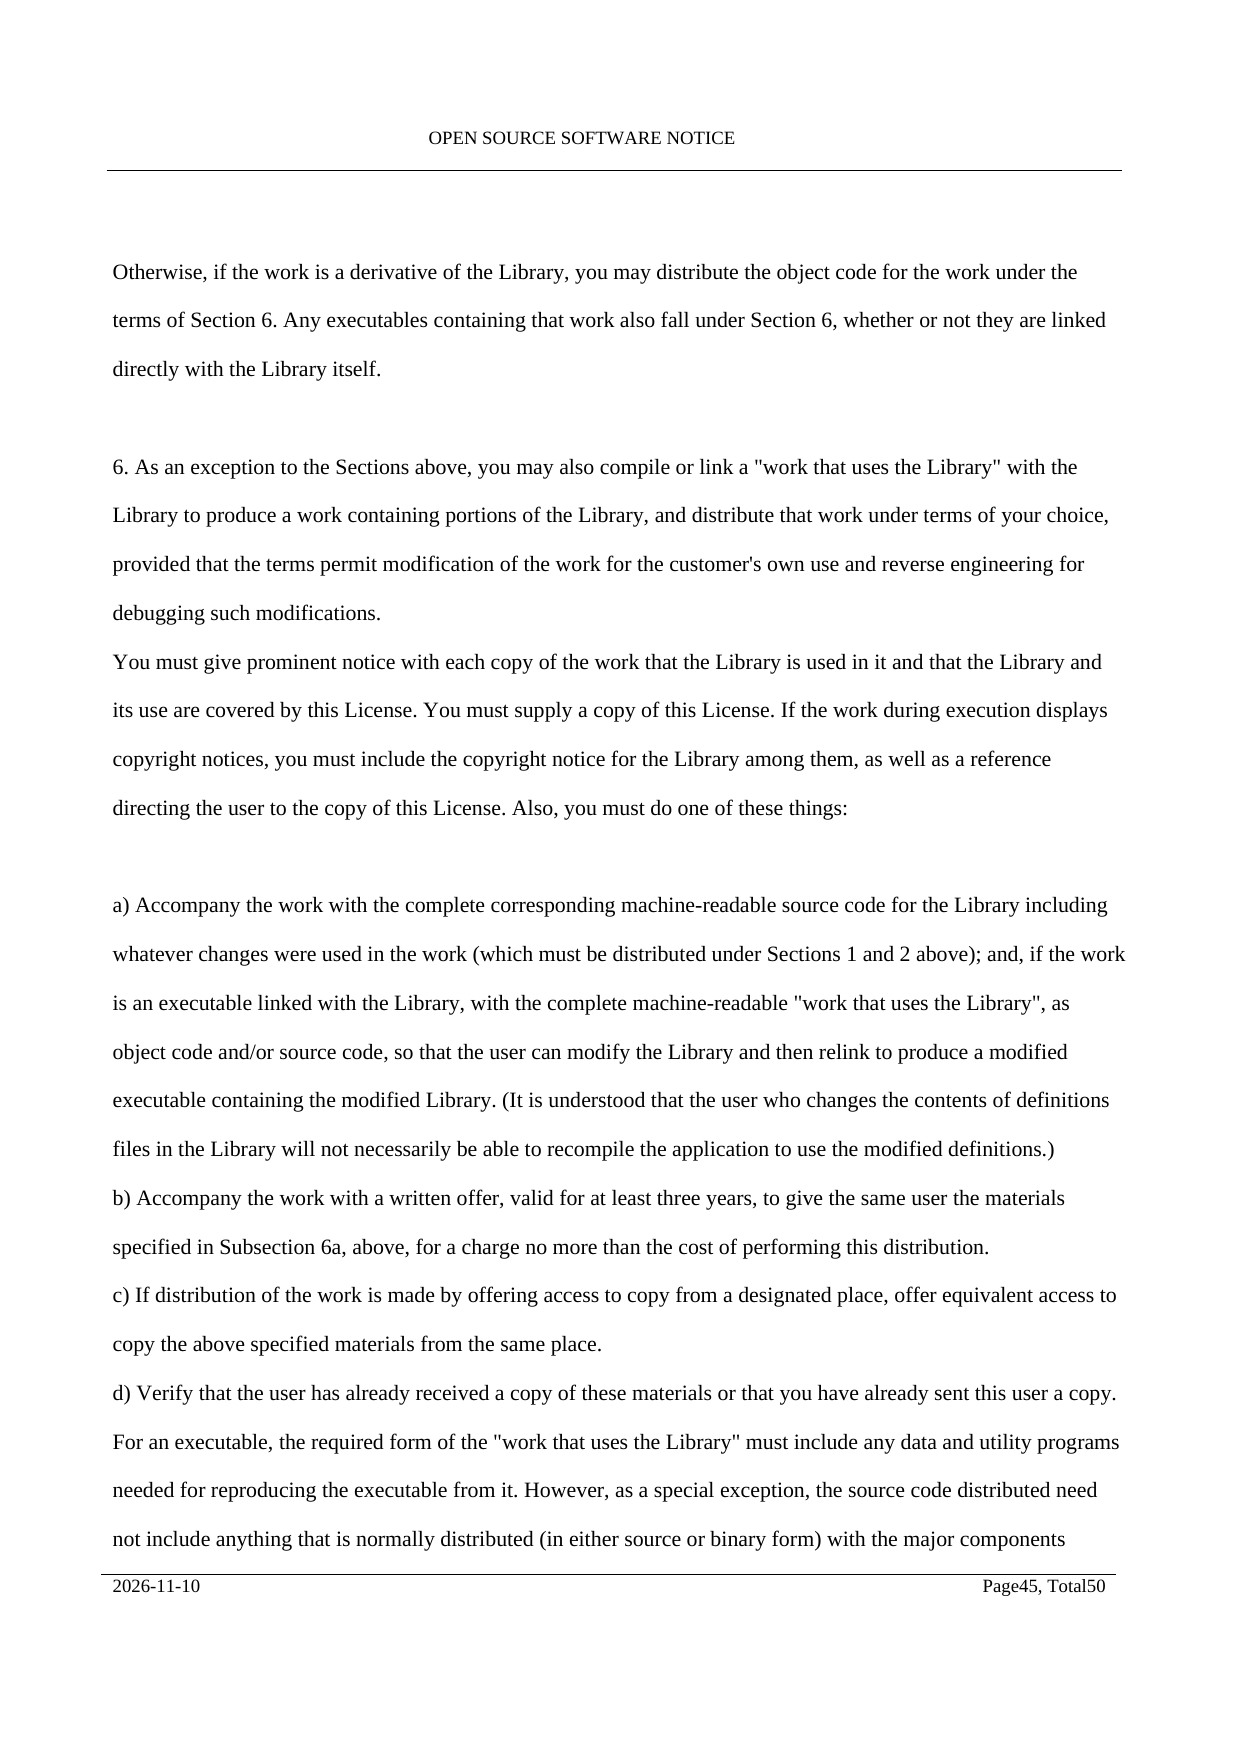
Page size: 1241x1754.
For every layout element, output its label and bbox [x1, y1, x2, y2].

text [112, 206, 1128, 1555]
